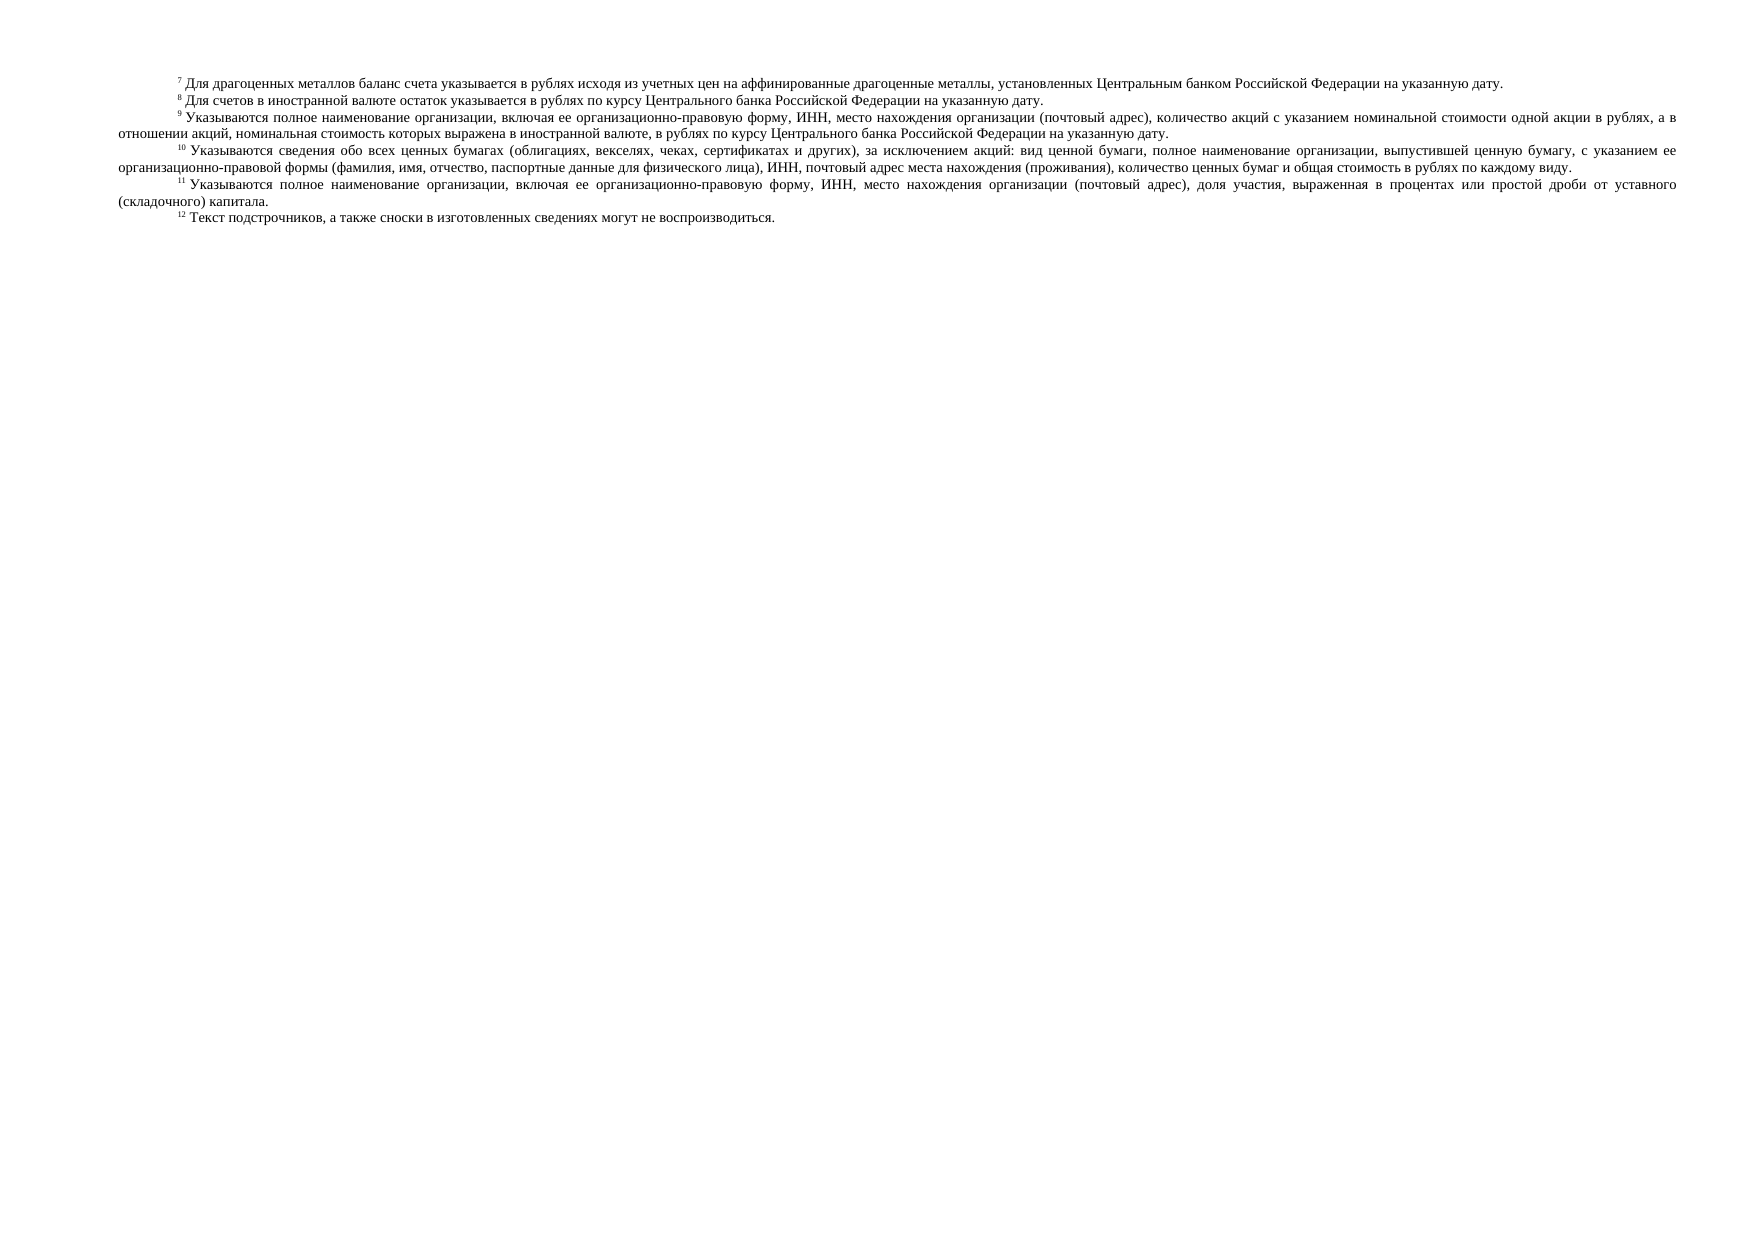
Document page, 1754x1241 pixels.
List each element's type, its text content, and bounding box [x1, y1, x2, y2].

text 11 Указываются полное наименование организации, включая ее организационно-правовую форму, ИНН, место нахождения организации (почтовый адрес), доля участия, выраженная в процентах или простой дроби от уставного (складочного) капитала. [118, 176, 1679, 209]
text 8 Для счетов в иностранной валюте остаток указывается в рублях по курсу Центрального банка Российской Федерации на указанную дату. [118, 92, 1679, 108]
text 9 Указываются полное наименование организации, включая ее организационно-правовую форму, ИНН, место нахождения организации (почтовый адрес), количество акций с указанием номинальной стоимости одной акции в рублях, а в отношении акций, номинальная стоимость которых выражена в иностранной валюте, в рублях по курсу Центрального банка Российской Федерации на указанную дату. [118, 108, 1679, 142]
text 7 Для драгоценных металлов баланс счета указывается в рублях исходя из учетных цен на аффинированные драгоценные металлы, установленных Центральным банком Российской Федерации на указанную дату. [118, 75, 1679, 92]
text 12 Текст подстрочников, а также сноски в изготовленных сведениях могут не воспроизводиться. [177, 209, 1679, 226]
text 10 Указываются сведения обо всех ценных бумагах (облигациях, векселях, чеках, сертификатах и других), за исключением акций: вид ценной бумаги, полное наименование организации, выпустившей ценную бумагу, с указанием ее организационно-правовой формы (фамилия, имя, отчество, паспортные данные для физического лица), ИНН, почтовый адрес места нахождения (проживания), количество ценных бумаг и общая стоимость в рублях по каждому виду. [118, 142, 1679, 176]
